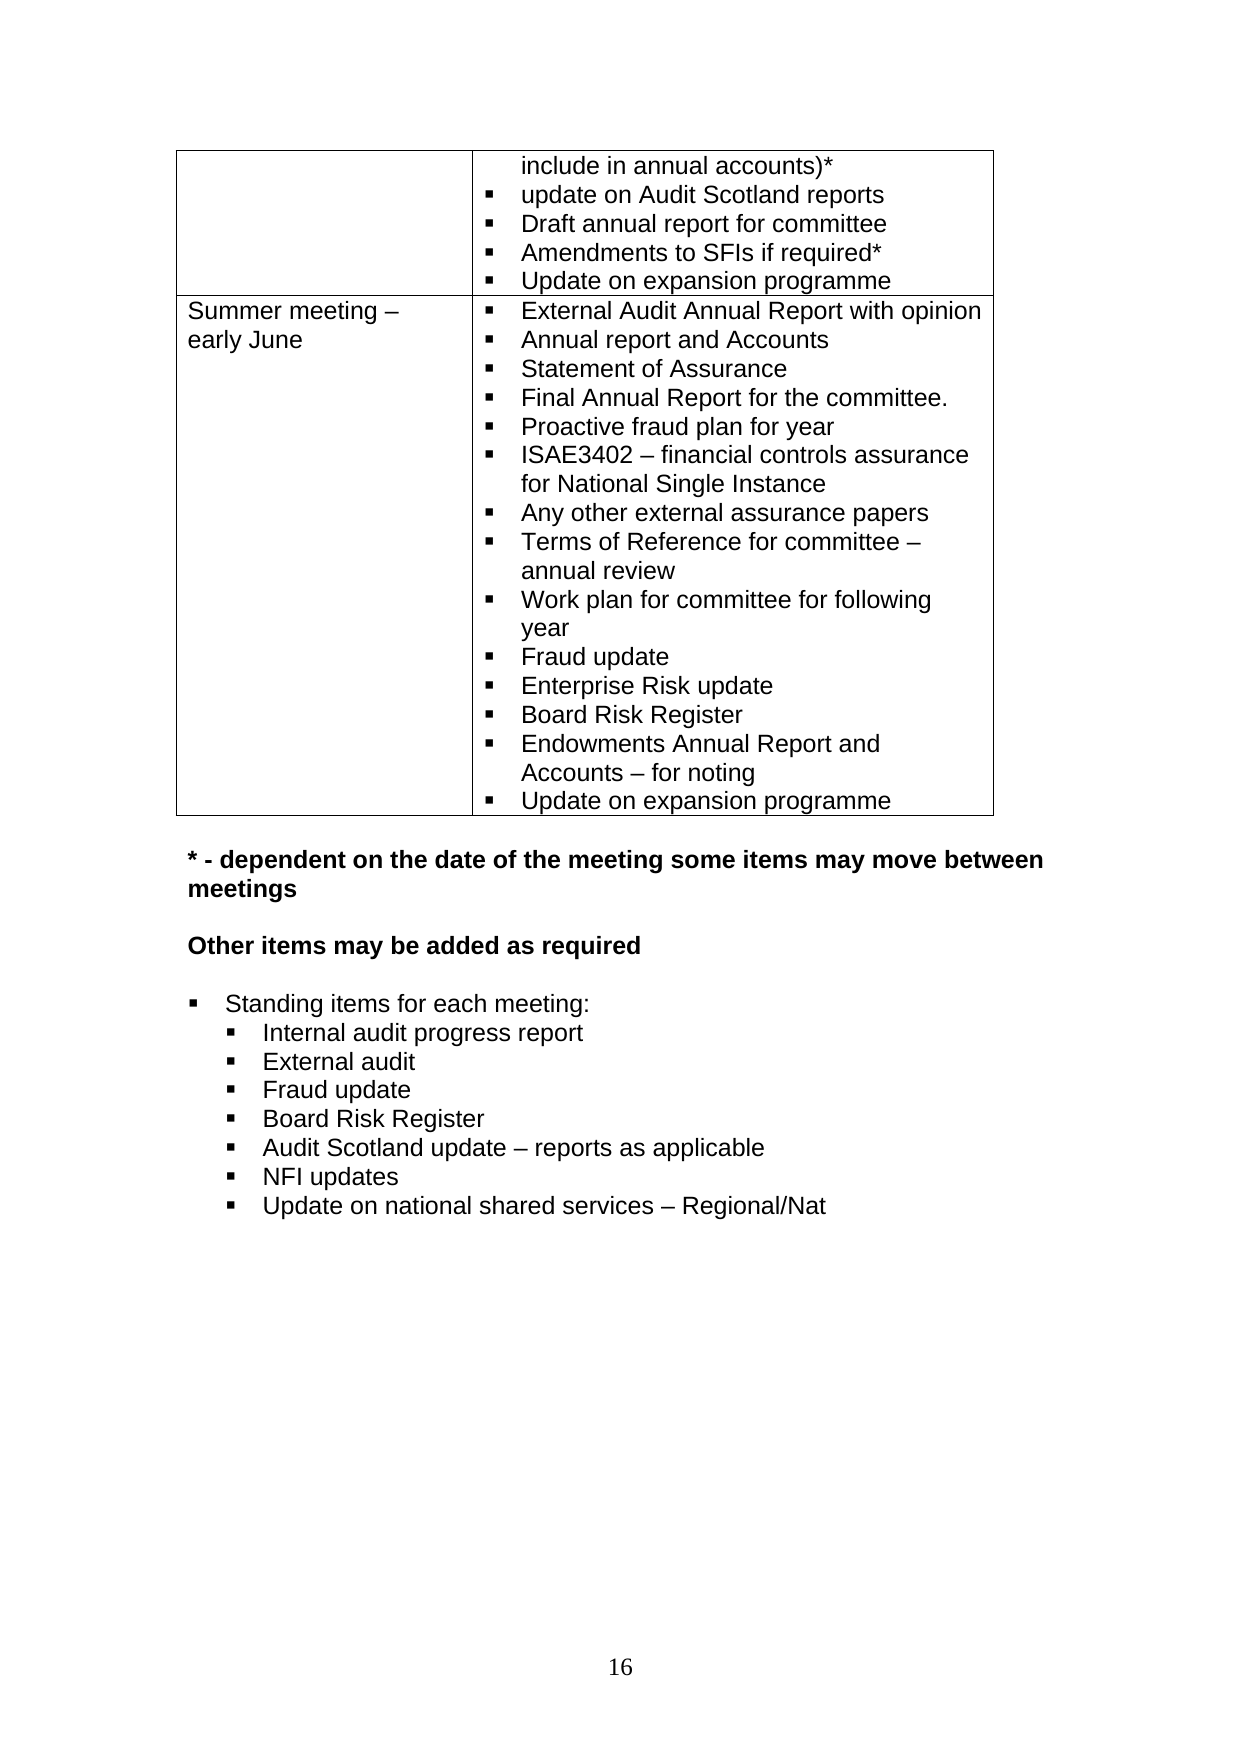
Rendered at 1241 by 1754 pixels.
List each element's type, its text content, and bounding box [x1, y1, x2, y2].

list Internal audit progress report [225, 1018, 1053, 1046]
text * - dependent on the date of the meeting some items may move between meetings [187, 845, 1053, 902]
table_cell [473, 151, 993, 295]
table_cell Summer meeting – early June [177, 296, 472, 815]
list NFI updates [225, 1162, 1053, 1191]
list Fraud update [225, 1075, 1053, 1104]
list External audit [225, 1046, 1053, 1075]
table_cell External Audit Annual Report with opinion Annual report and Accounts Statement of Assurance Final Annual Report for the committee. Proactive fraud plan for year ISAE3402 – financial controls assurance for National Single Instance Any other external assurance papers Terms of Reference for committee – annual review Work plan for committee for following year Fraud update Enterprise Risk update Board Risk Register Endowments Annual Report and Accounts – for noting Update on expansion programme [473, 296, 993, 815]
text Other items may be added as required [187, 931, 1053, 960]
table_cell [177, 151, 472, 295]
list Update on national shared services – Regional/Nat [225, 1191, 1053, 1219]
list Board Risk Register [225, 1104, 1053, 1133]
list Standing items for each meeting: [187, 989, 1053, 1018]
list Audit update – reports as applicable [225, 1133, 1053, 1162]
